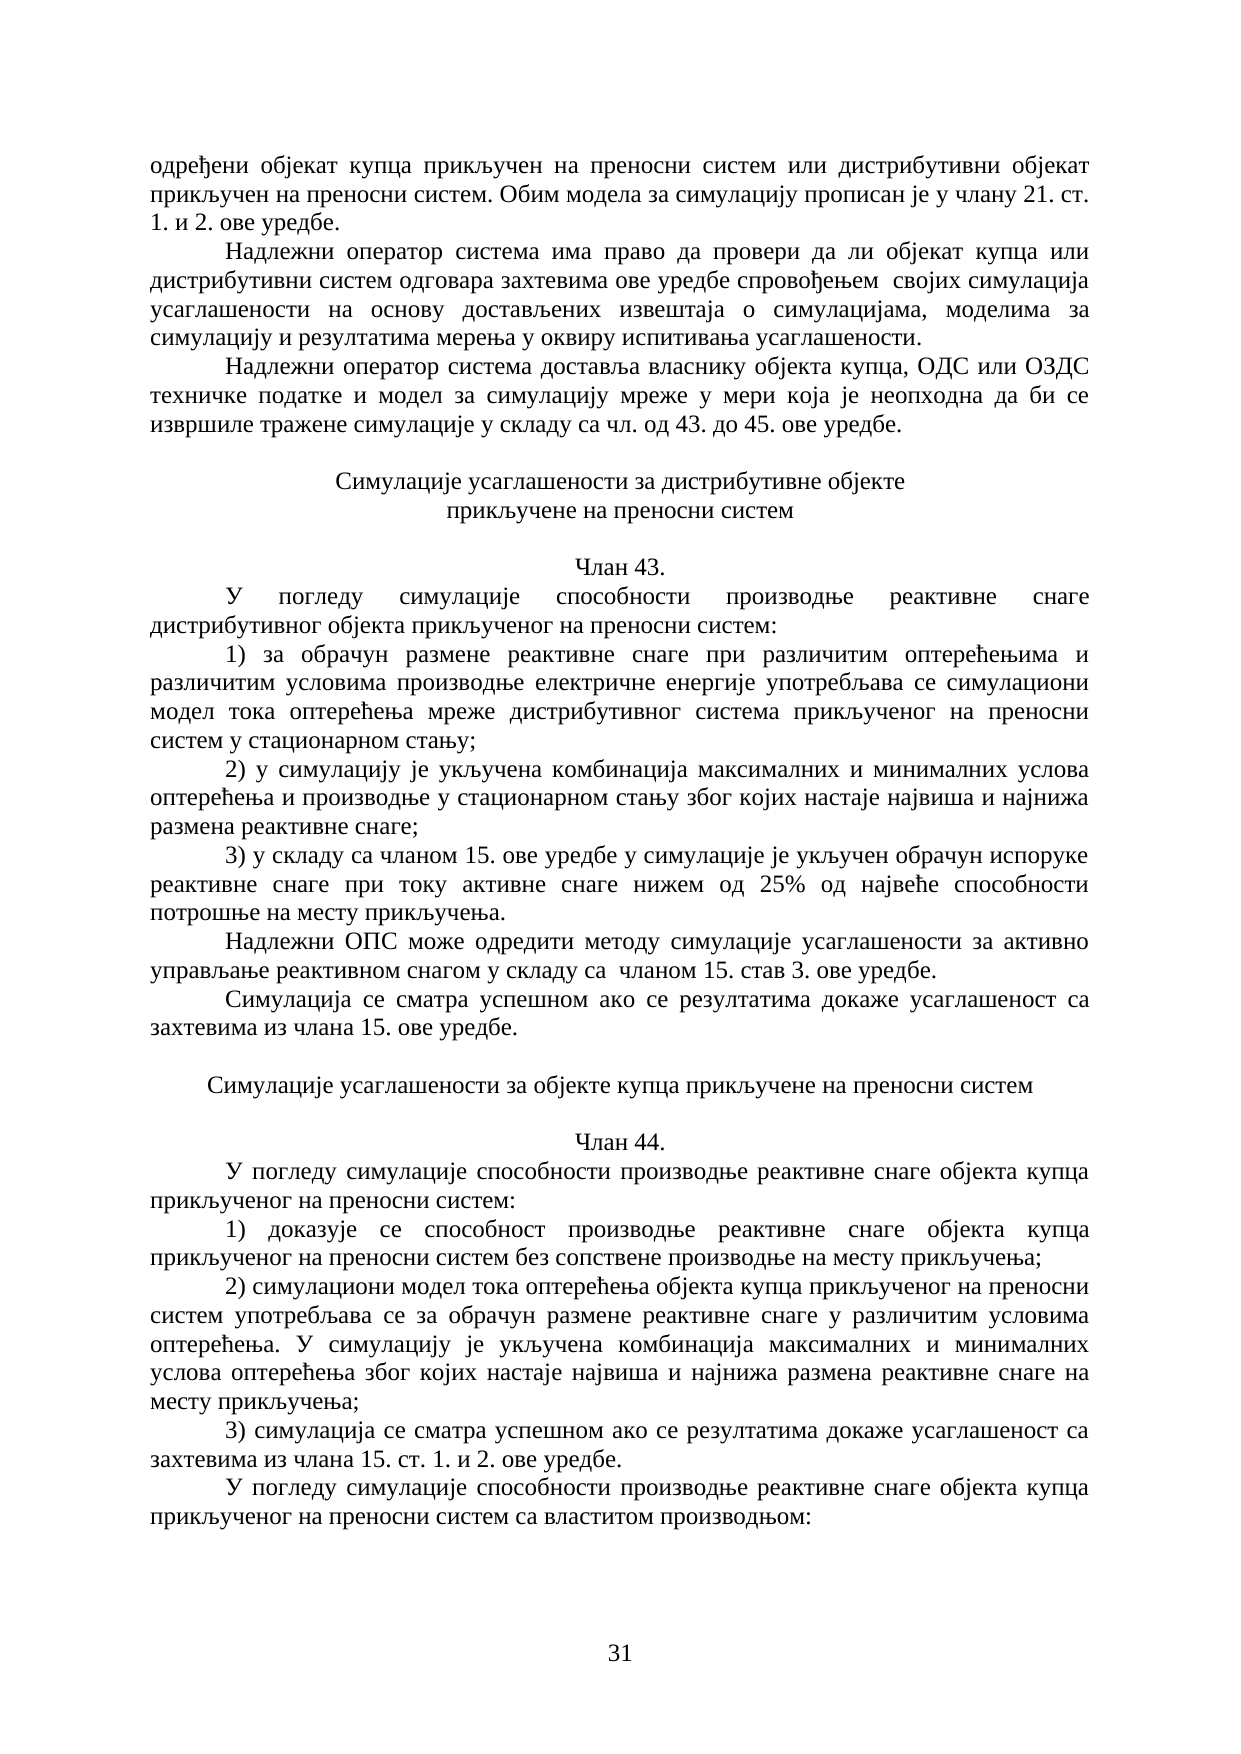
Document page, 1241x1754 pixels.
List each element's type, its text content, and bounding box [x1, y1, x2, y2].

text У погледу симулације способности производње реактивне снаге објекта купца прикљученог на преносни систем: [150, 1156, 1090, 1214]
text Надлежни оператор система доставља власнику објекта купца, ОДС или ОЗДС техничке податке и модел за симулацију мреже у мери која је неопходна да би се извршиле тражене симулације у складу са чл. од 43. до 45. ове уредбе. [150, 351, 1090, 437]
text Симулације усаглашености за објекте купца прикључене на преносни систем [150, 1070, 1090, 1099]
text Надлежни ОПС може одредити методу симулације усаглашености за активно управљање реактивном снагом у складу са чланом 15. став 3. ове уредбе. [150, 926, 1090, 984]
text Члан 44. [150, 1127, 1090, 1156]
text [150, 150, 1090, 236]
text Члан 43. [150, 552, 1090, 581]
text 2) у симулацију је укључена комбинација максималних и минималних услова оптерећења и производње у стационарном стању због којих настаје највиша и најнижа размена реактивне снаге; [150, 754, 1090, 840]
text У погледу симулације способности производње реактивне снаге дистрибутивног објекта прикљученог на преносни систем: [150, 581, 1090, 639]
text прикључене на преносни систем [150, 495, 1090, 524]
text У погледу симулације способности производње реактивне снаге објекта купца прикљученог на преносни систем са властитом производњом: [150, 1472, 1090, 1530]
text 1) доказује се способност производње реактивне снаге објекта купца прикљученог на преносни систем без сопствене производње на месту прикључења; [150, 1214, 1090, 1271]
text 2) симулациони модел тока оптерећења објекта купца прикљученог на преносни систем употребљава се за обрачун размене реактивне снаге у различитим условима оптерећења. У симулацију је укључена комбинација максималних и минималних услова оптерећења због којих настаје највиша и најнижа размена реактивне снаге на месту прикључења; [150, 1271, 1090, 1415]
text 3) у складу са чланом 15. ове уредбе у симулације је укључен обрачун испоруке реактивне снаге при току активне снаге нижем од 25% од највеће способности потрошње на месту прикључења. [150, 840, 1090, 926]
text Симулација се сматра успешном ако се резултатима докаже усаглашеност са захтевима из члана 15. ове уредбе. [150, 984, 1090, 1041]
text 3) симулација се сматра успешном ако се резултатима докаже усаглашеност са захтевима из члана 15. ст. 1. и 2. ове уредбе. [150, 1415, 1090, 1472]
text Симулације усаглашености за дистрибутивне објекте [150, 466, 1090, 495]
text Надлежни оператор система има право да провери да ли објекат купца или дистрибутивни систем одговара захтевима ове уредбе спровођењем својих симулација усаглашености на основу достављених извештаја о симулацијама, моделима за симулацију и резултатима мерења у оквиру испитивања усаглашености. [150, 236, 1090, 351]
text 1) за обрачун размене реактивне снаге при различитим оптерећењима и различитим условима производње електричне енергије употребљава се симулациони модел тока оптерећења мреже дистрибутивног система прикљученог на преносни систем у стационарном стању; [150, 639, 1090, 754]
